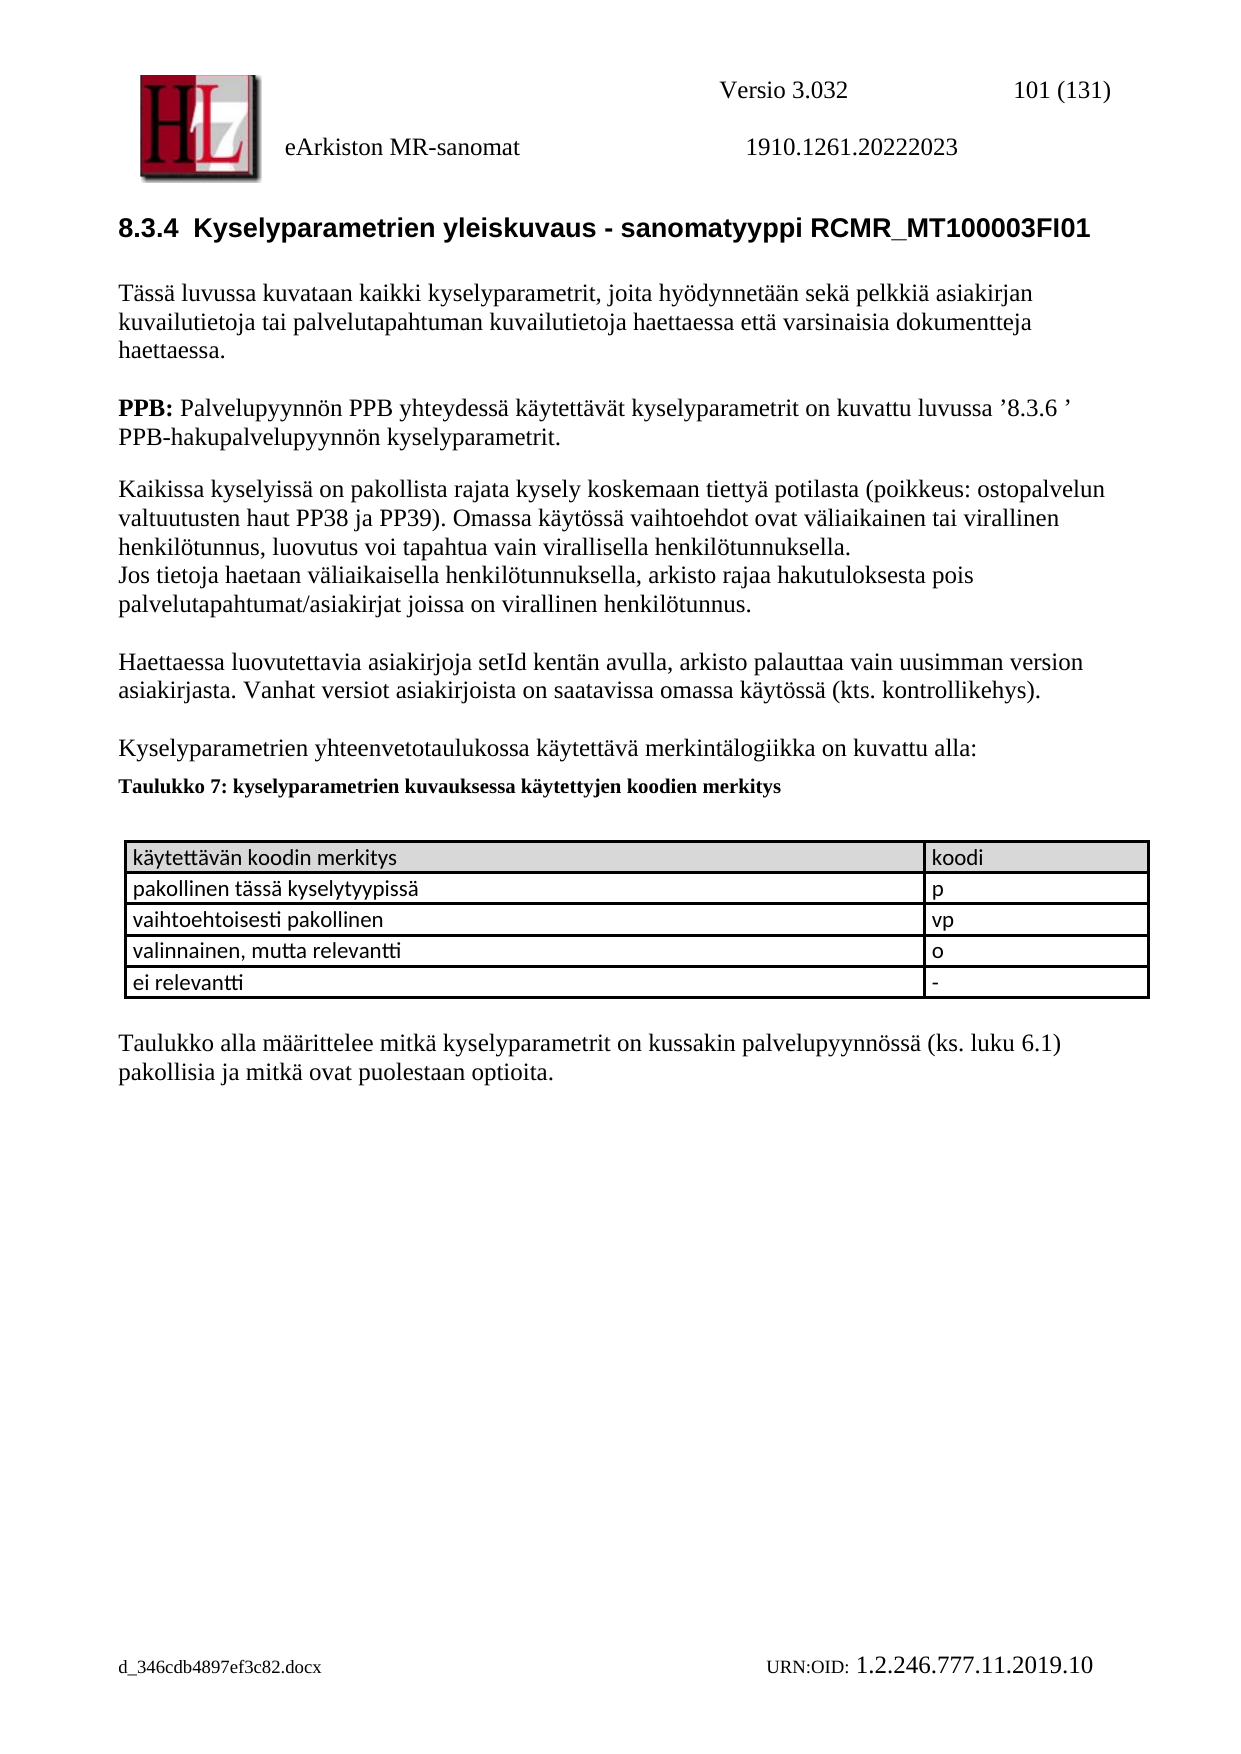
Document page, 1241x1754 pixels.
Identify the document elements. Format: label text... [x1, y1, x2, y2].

text Kyselyparametrien yhteenvetotaulukossa käytettävä merkintälogiikka on kuvattu alla: [118, 733, 1122, 762]
subtitle Kyselyparametrien yleiskuvaus - sanomatyyppi RCMR_MT100003FI01 [118, 212, 1122, 243]
text Tässä luvussa kuvataan kaikki kyselyparametrit, joita hyödynnetään sekä pelkkiä asiakirjan kuvailutietoja tai palvelutapahtuman kuvailutietoja haettaessa että varsinaisia dokumentteja haettaessa. [118, 278, 1122, 364]
text Kaikissa kyselyissä on pakollista rajata kysely koskemaan tiettyä potilasta (poikkeus: ostopalvelun valtuutusten haut PP38 ja PP39). Omassa käytössä vaihtoehdot ovat väliaikainen tai virallinen henkilötunnus, luovutus voi tapahtua vain virallisella henkilötunnuksella. [118, 474, 1122, 561]
text Jos tietoja haetaan väliaikaisella henkilötunnuksella, arkisto rajaa hakutuloksesta pois palvelutapahtumat/asiakirjat joissa on virallinen henkilötunnus. [118, 561, 1122, 618]
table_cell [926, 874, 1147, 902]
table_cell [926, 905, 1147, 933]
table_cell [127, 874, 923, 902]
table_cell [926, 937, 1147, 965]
picture [140, 75, 263, 183]
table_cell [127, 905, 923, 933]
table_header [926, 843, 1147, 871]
text PPB: Palvelupyynnön PPB yhteydessä käytettävät kyselyparametrit on kuvattu luvussa ’8.3.6 ’ PPB-hakupalvelupyynnön kyselyparametrit. [118, 393, 1122, 450]
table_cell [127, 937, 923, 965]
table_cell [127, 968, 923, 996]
text Haettaessa luovutettavia asiakirjoja setId kentän avulla, arkisto palauttaa vain uusimman version asiakirjasta. Vanhat versiot asiakirjoista on saatavissa omassa käytössä (kts. kontrollikehys). [118, 647, 1122, 704]
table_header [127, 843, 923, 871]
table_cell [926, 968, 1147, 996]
text Taulukko alla määrittelee mitkä kyselyparametrit on kussakin palvelupyynnössä (ks. luku 6.1) pakollisia ja mitkä ovat puolestaan optioita. [118, 1028, 1122, 1085]
